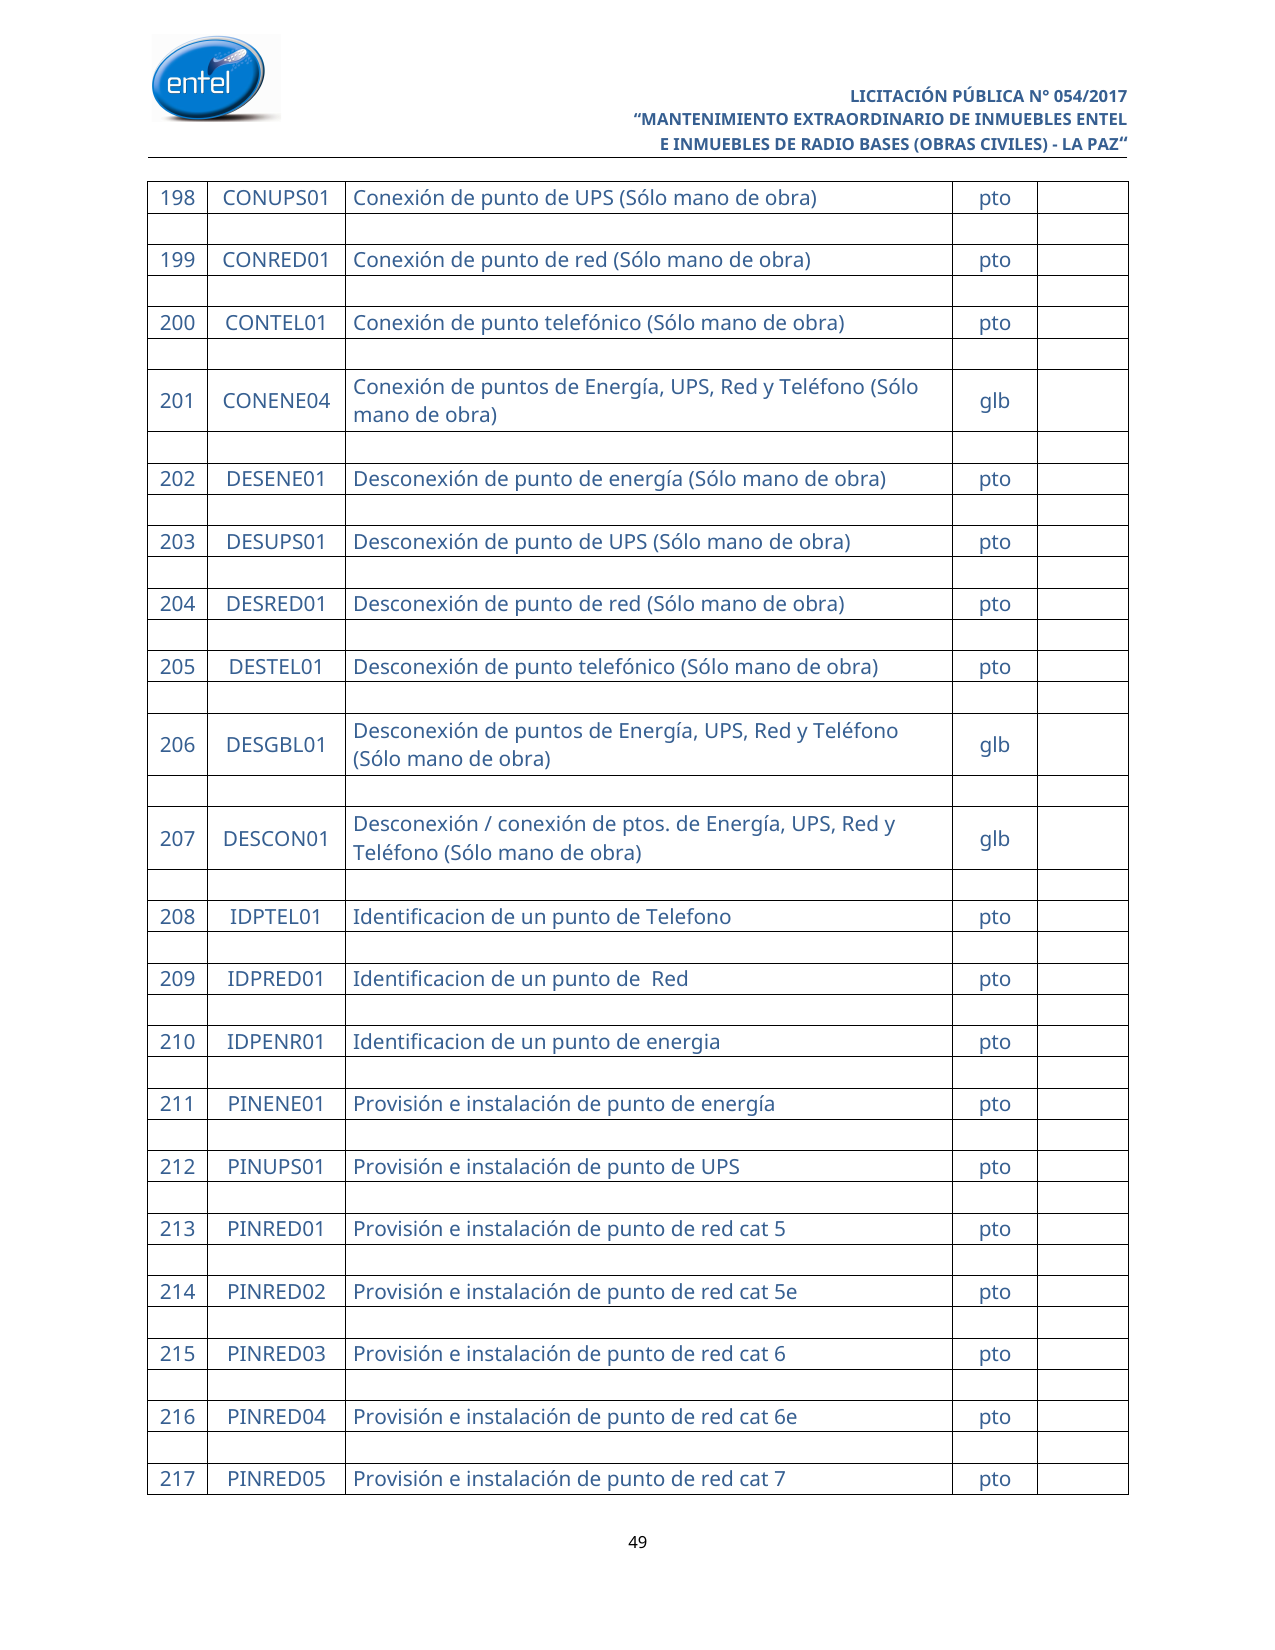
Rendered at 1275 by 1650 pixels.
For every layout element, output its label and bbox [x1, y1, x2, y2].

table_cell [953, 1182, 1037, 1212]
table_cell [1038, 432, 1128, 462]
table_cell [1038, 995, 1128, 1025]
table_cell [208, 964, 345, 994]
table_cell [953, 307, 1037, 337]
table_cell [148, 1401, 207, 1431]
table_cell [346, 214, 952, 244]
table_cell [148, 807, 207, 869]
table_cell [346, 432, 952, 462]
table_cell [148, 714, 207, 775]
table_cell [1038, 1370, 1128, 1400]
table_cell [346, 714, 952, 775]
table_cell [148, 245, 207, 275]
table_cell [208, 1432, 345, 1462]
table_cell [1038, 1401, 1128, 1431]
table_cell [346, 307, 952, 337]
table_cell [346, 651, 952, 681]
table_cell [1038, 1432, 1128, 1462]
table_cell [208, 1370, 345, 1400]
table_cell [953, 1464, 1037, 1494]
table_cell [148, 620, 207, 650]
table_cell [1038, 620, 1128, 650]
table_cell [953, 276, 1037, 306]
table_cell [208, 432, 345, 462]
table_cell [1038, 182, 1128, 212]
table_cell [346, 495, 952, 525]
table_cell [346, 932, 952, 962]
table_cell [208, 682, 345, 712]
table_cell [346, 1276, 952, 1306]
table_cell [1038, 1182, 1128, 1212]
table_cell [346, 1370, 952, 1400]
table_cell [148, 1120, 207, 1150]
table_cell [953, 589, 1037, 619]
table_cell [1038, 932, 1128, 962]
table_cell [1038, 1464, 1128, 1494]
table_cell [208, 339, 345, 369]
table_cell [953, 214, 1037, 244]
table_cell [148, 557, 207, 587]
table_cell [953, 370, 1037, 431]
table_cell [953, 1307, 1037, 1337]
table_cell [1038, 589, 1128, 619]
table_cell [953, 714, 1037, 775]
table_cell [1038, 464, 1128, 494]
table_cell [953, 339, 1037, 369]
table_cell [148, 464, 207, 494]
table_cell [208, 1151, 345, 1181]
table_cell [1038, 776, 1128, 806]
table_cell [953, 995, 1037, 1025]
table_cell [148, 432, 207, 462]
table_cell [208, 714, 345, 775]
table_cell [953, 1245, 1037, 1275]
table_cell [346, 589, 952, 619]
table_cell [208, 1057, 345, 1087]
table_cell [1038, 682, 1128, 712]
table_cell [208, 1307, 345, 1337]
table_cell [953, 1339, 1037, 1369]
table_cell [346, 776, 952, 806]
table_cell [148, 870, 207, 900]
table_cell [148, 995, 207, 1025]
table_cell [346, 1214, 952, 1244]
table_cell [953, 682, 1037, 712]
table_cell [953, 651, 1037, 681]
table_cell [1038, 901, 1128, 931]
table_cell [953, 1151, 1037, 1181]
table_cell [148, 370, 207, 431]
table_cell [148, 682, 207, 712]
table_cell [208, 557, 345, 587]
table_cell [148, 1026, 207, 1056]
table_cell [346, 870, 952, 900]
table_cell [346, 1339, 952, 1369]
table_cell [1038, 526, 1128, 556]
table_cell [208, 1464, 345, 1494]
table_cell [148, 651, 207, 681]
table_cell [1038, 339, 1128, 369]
picture [151, 34, 282, 122]
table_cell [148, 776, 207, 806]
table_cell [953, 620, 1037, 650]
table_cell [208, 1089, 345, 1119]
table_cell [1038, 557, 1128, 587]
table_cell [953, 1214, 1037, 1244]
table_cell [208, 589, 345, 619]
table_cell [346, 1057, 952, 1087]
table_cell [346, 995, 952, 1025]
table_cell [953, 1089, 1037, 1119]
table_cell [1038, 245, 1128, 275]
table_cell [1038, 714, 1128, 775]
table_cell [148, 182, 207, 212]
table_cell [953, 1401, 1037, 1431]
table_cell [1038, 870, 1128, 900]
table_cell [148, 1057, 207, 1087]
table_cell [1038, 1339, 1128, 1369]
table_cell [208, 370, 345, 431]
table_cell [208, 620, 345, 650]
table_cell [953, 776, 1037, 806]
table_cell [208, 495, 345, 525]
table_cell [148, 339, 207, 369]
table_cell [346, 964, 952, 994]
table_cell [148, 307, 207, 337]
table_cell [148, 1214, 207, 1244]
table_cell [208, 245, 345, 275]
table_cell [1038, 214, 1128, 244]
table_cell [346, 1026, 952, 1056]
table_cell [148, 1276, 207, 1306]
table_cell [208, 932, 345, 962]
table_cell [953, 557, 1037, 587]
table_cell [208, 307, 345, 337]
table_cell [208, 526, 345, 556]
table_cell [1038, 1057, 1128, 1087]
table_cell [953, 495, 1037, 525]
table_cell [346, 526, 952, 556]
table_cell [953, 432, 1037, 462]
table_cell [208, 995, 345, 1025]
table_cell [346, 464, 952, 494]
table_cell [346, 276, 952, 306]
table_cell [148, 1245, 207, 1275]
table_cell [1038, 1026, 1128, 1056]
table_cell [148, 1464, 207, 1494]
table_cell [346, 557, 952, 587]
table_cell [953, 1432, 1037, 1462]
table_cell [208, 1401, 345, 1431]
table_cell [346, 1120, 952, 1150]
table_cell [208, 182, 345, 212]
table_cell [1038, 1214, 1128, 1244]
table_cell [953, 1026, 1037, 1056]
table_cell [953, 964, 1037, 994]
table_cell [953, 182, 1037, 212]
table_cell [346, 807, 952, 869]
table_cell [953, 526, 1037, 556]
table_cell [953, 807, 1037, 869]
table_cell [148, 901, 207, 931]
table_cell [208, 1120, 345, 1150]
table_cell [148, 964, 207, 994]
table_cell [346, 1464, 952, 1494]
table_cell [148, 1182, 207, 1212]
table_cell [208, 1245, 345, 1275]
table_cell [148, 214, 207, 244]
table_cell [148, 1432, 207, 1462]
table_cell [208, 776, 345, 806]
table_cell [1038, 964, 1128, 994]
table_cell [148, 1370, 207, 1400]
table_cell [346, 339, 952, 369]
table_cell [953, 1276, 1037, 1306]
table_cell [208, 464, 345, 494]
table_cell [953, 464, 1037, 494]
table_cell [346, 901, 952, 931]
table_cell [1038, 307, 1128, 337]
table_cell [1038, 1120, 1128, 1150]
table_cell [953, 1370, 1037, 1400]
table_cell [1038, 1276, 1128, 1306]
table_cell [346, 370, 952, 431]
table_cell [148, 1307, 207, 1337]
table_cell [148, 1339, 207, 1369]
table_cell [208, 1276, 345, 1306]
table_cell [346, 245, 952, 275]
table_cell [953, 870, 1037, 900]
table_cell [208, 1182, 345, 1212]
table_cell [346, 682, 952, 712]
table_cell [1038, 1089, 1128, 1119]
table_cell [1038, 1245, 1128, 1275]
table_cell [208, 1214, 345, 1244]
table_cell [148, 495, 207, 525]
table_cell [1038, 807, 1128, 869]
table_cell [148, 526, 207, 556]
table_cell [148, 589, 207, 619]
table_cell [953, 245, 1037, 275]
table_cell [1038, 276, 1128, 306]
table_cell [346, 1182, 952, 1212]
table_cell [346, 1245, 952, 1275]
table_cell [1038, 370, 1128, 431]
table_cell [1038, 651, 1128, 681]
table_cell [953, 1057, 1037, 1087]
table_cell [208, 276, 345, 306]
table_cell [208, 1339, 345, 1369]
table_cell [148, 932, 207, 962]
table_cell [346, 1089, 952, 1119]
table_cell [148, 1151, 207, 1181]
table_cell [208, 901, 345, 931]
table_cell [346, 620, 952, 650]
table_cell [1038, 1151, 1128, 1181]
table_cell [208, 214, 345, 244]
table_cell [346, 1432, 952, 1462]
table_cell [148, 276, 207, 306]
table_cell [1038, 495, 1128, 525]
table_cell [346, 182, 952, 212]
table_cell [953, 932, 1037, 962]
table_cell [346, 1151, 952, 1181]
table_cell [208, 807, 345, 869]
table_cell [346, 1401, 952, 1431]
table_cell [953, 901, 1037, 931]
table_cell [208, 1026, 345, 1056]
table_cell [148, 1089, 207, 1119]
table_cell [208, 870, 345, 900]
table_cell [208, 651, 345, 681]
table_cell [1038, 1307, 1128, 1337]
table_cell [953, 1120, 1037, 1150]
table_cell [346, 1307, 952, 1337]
